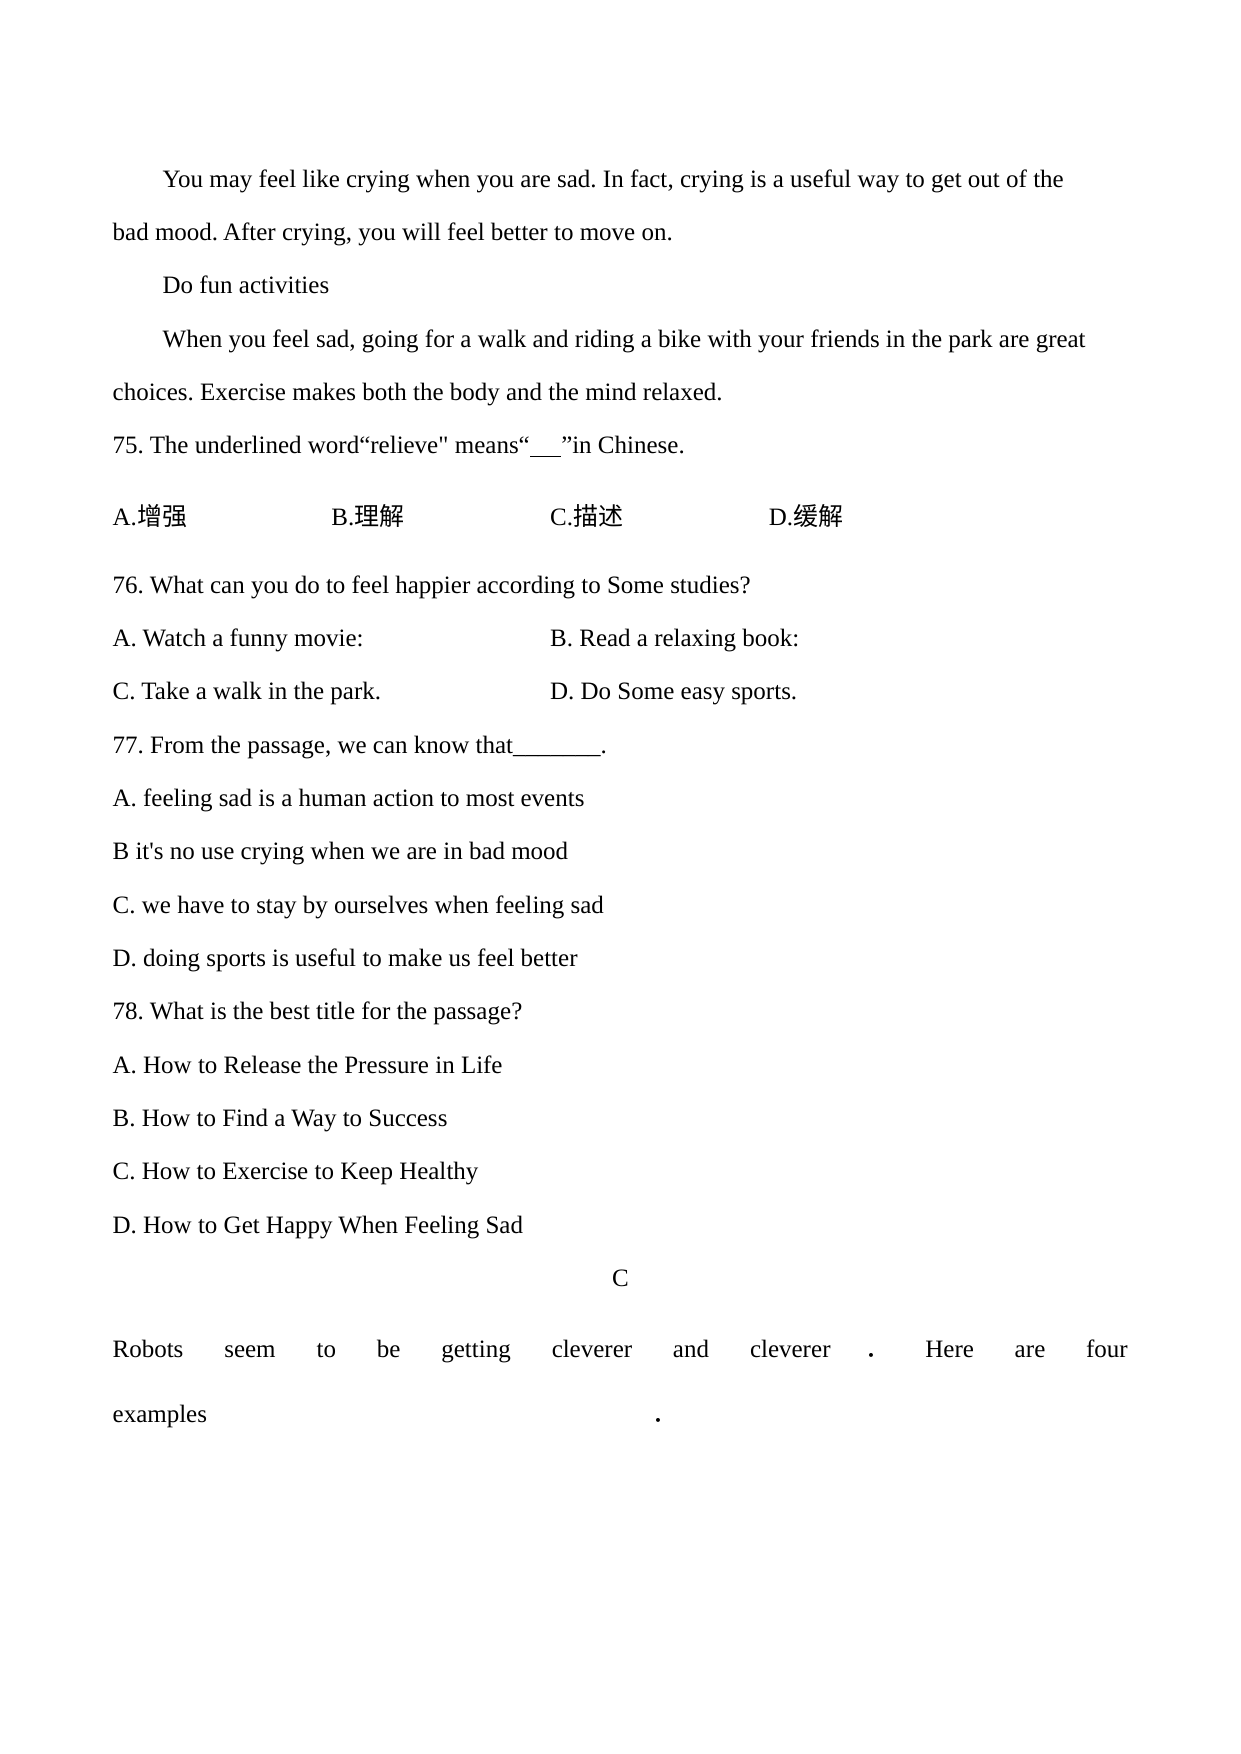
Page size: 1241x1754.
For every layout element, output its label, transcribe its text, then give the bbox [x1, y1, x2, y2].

text When you feel sad, going for a walk and riding a bike with your friends in the park are great [112, 322, 1128, 354]
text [112, 1314, 1128, 1444]
text You may feel like crying when you are sad. In fact, crying is a useful way to get out of the [112, 162, 1128, 194]
text A.增强 B.理解 C.描述 D.缓解 [112, 482, 1128, 547]
text C. Take a walk in the park. D. Do Some easy sports. [112, 674, 1128, 707]
text 78. What is the best title for the passage? [112, 994, 1128, 1027]
text C. we have to stay by ourselves when feeling sad [112, 888, 1128, 920]
text B it's no use crying when we are in bad mood [112, 834, 1128, 867]
text C [112, 1261, 1128, 1294]
text choices. Exercise makes both the body and the mind relaxed. [112, 375, 1128, 408]
text B. How to Find a Way to Success [112, 1101, 1128, 1134]
text bad mood. After crying, you will feel better to move on. [112, 215, 1128, 248]
text A. How to Release the Pressure in Life [112, 1048, 1128, 1080]
text 75. The underlined word“relieve" means“ ”in Chinese. [112, 429, 1128, 461]
text A. Watch a funny movie: B. Read a relaxing book: [112, 621, 1128, 654]
text 76. What can you do to feel happier according to Some studies? [112, 568, 1128, 600]
text Do fun activities [112, 269, 1128, 301]
text A. feeling sad is a human action to most events [112, 781, 1128, 814]
text D. doing sports is useful to make us feel better [112, 941, 1128, 974]
text 77. From the passage, we can know that_______. [112, 728, 1128, 760]
text D. How to Get Happy When Feeling Sad [112, 1208, 1128, 1240]
text C. How to Exercise to Keep Healthy [112, 1154, 1128, 1187]
